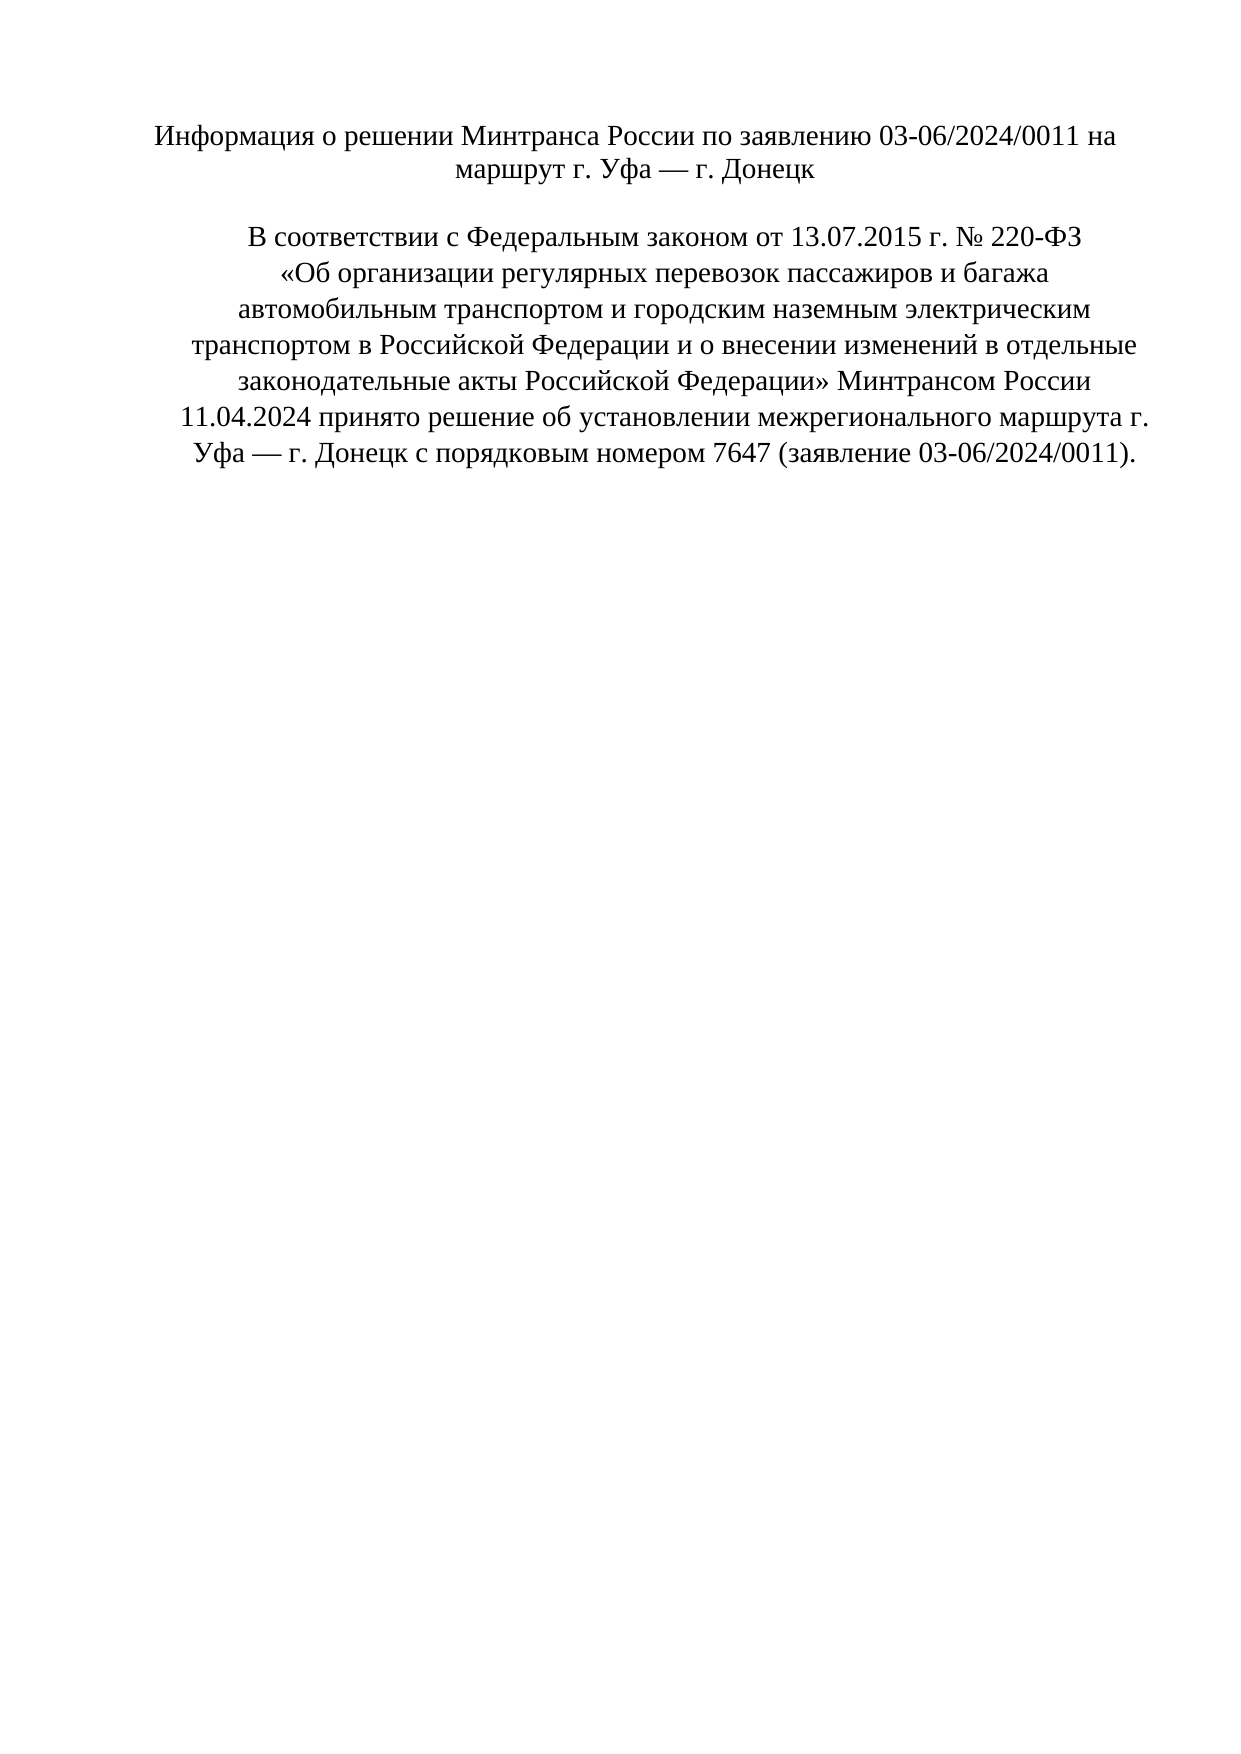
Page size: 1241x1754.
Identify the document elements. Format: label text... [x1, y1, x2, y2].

text Информация о решении Минтранса России по заявлению 03-06/2024/0011 на маршрут г. Уфа — г. Донецк [118, 118, 1152, 185]
text В соответствии с Федеральным законом от 13.07.2015 г. № 220-ФЗ «Об организации регулярных перевозок пассажиров и багажа автомобильным транспортом и городским наземным электрическим транспортом в Российской Федерации и о внесении изменений в отдельные законодательные акты Российской Федерации» Минтрансом России 11.04.2024 принято решение об установлении межрегионального маршрута г. Уфа — г. Донецк с порядковым номером 7647 (заявление 03-06/2024/0011). [177, 219, 1152, 469]
